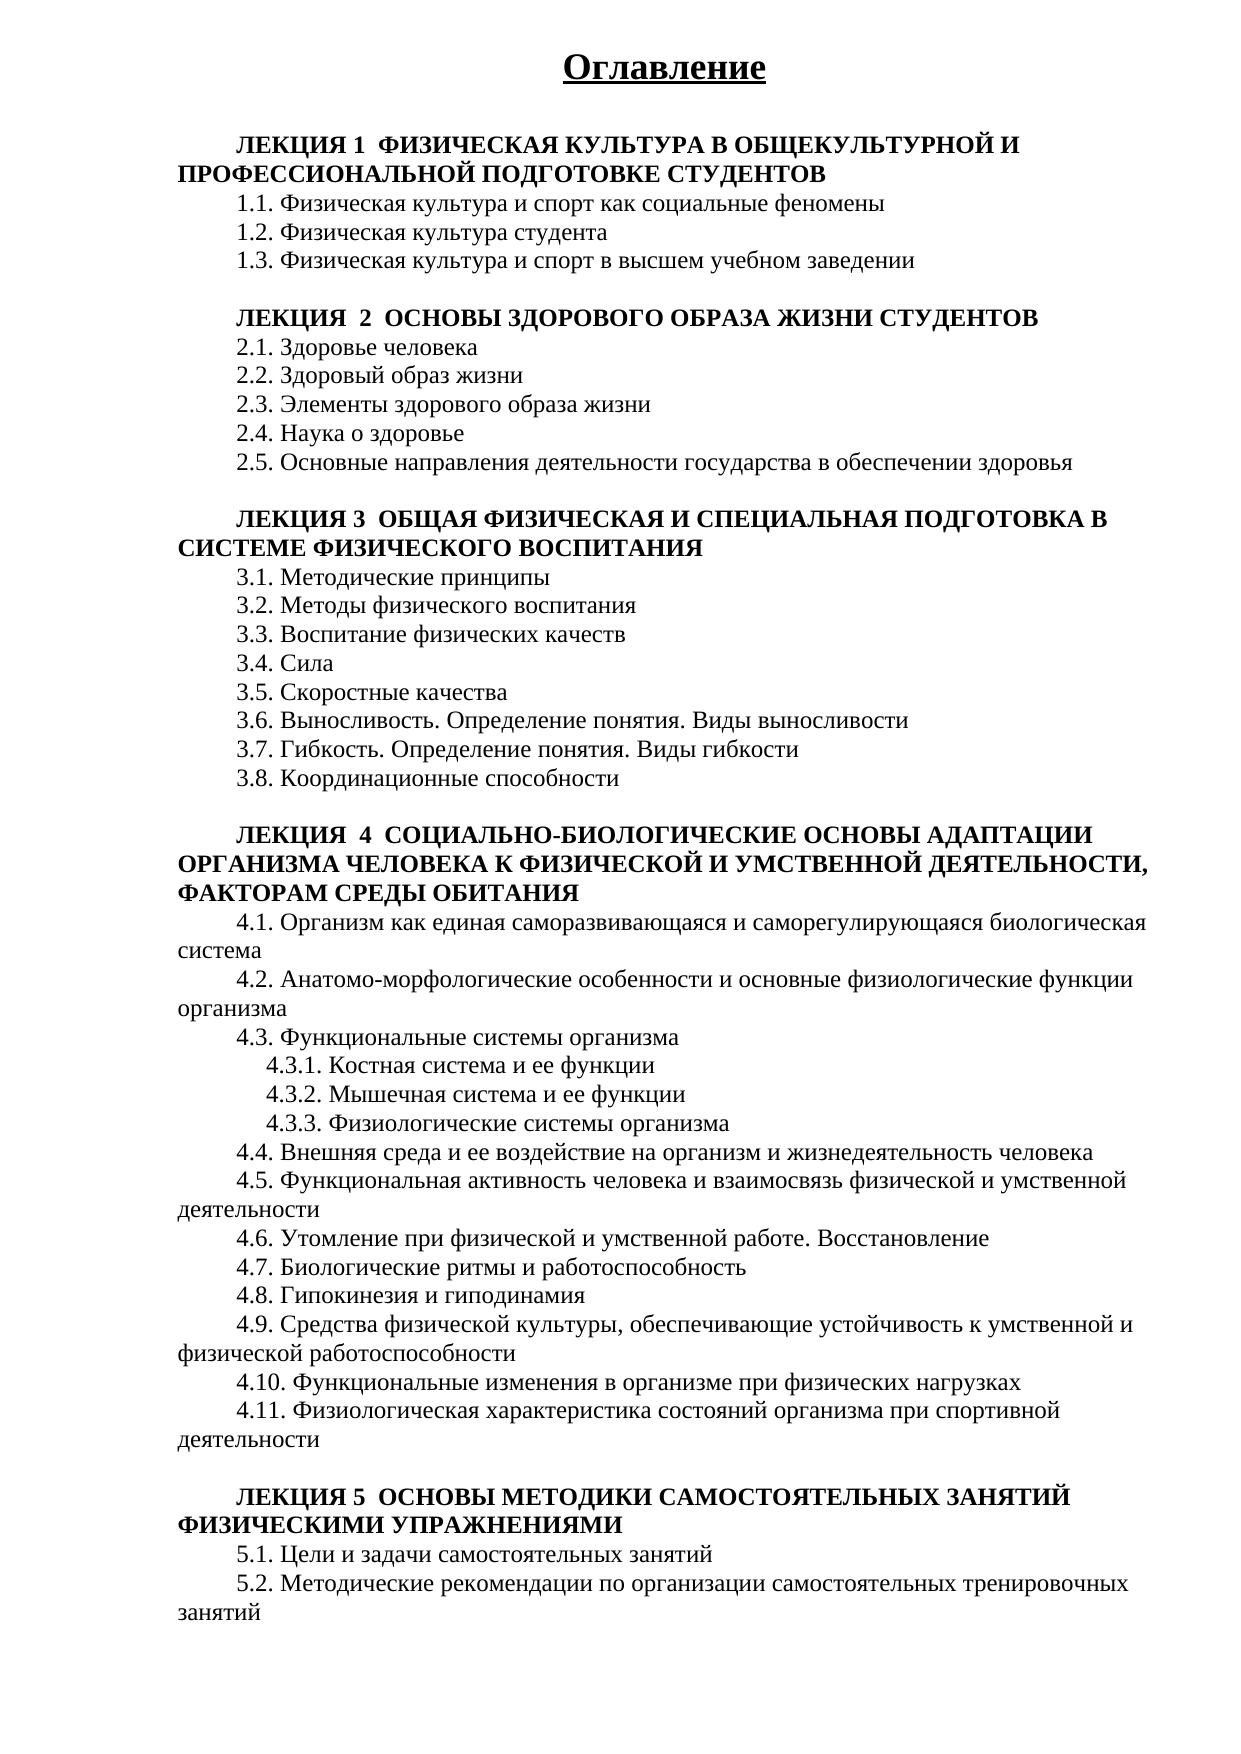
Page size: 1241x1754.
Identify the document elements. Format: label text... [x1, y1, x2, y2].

text 3.4. Сила [177, 648, 1152, 677]
text ЛЕКЦИЯ 5 ОСНОВЫ МЕТОДИКИ САМОСТОЯТЕЛЬНЫХ ЗАНЯТИЙ ФИЗИЧЕСКИМИ УПРАЖНЕНИЯМИ [177, 1482, 1152, 1539]
text ЛЕКЦИЯ 1 ФИЗИЧЕСКАЯ КУЛЬТУРА В ОБЩЕКУЛЬТУРНОЙ И ПРОФЕССИОНАЛЬНОЙ ПОДГОТОВКЕ СТУДЕНТОВ [177, 131, 1152, 188]
text 2.3. Элементы здорового образа жизни [177, 389, 1152, 418]
text 3.7. Гибкость. Определение понятия. Виды гибкости [177, 734, 1152, 763]
text 4.8. Гипокинезия и гиподинамия [177, 1281, 1152, 1309]
text 4.9. Средства физической культуры, обеспечивающие устойчивость к умственной и физической работоспособности [177, 1309, 1152, 1367]
text 5.2. Методические рекомендации по организации самостоятельных тренировочных занятий [177, 1568, 1152, 1626]
text 2.5. Основные направления деятельности государства в обеспечении здоровья [177, 447, 1152, 476]
text 4.3.3. Физиологические системы организма [177, 1108, 1152, 1137]
text 5.1. Цели и задачи самостоятельных занятий [177, 1539, 1152, 1568]
text 4.1. Организм как единая саморазвивающаяся и саморегулирующаяся биологическая система [177, 907, 1152, 964]
text 2.4. Наука о здоровье [177, 418, 1152, 447]
text 4.2. Анатомо-морфологические особенности и основные физиологические функции организма [177, 964, 1152, 1022]
text 4.3.1. Костная система и ее функции [177, 1051, 1152, 1079]
text 1.2. Физическая культура студента [177, 217, 1152, 246]
text 4.11. Физиологическая характеристика состояний организма при спортивной деятельности [177, 1396, 1152, 1453]
text 3.6. Выносливость. Определение понятия. Виды выносливости [177, 706, 1152, 734]
text 3.5. Скоростные качества [177, 677, 1152, 706]
text 3.8. Координационные способности [177, 763, 1152, 792]
text ЛЕКЦИЯ 2 ОСНОВЫ ЗДОРОВОГО ОБРАЗА ЖИЗНИ СТУДЕНТОВ [177, 303, 1152, 332]
text 2.1. Здоровье человека [177, 332, 1152, 361]
text 4.3.2. Мышечная система и ее функции [177, 1079, 1152, 1108]
text 3.3. Воспитание физических качеств [177, 619, 1152, 648]
text 4.6. Утомление при физической и умственной работе. Восстановление [177, 1223, 1152, 1252]
text 4.5. Функциональная активность человека и взаимосвязь физической и умственной деятельности [177, 1166, 1152, 1223]
text 4.10. Функциональные изменения в организме при физических нагрузках [177, 1367, 1152, 1396]
text 1.1. Физическая культура и спорт как социальные феномены [177, 188, 1152, 217]
text 1.3. Физическая культура и спорт в высшем учебном заведении [177, 246, 1152, 274]
text 2.2. Здоровый образ жизни [177, 361, 1152, 389]
text 4.7. Биологические ритмы и работоспособность [177, 1252, 1152, 1281]
text 4.4. Внешняя среда и ее воздействие на организм и жизнедеятельность человека [177, 1137, 1152, 1166]
text ЛЕКЦИЯ 4 СОЦИАЛЬНО-БИОЛОГИЧЕСКИЕ ОСНОВЫ АДАПТАЦИИ ОРГАНИЗМА ЧЕЛОВЕКА К ФИЗИЧЕСКОЙ И УМСТВЕННОЙ ДЕЯТЕЛЬНОСТИ, ФАКТОРАМ СРЕДЫ ОБИТАНИЯ [177, 821, 1152, 907]
text 3.1. Методические принципы [177, 562, 1152, 591]
text 4.3. Функциональные системы организма [177, 1022, 1152, 1051]
text Оглавление [177, 44, 1152, 87]
text 3.2. Методы физического воспитания [177, 591, 1152, 619]
text ЛЕКЦИЯ 3 ОБЩАЯ ФИЗИЧЕСКАЯ И СПЕЦИАЛЬНАЯ ПОДГОТОВКА В СИСТЕМЕ ФИЗИЧЕСКОГО ВОСПИТАНИЯ [177, 504, 1152, 562]
